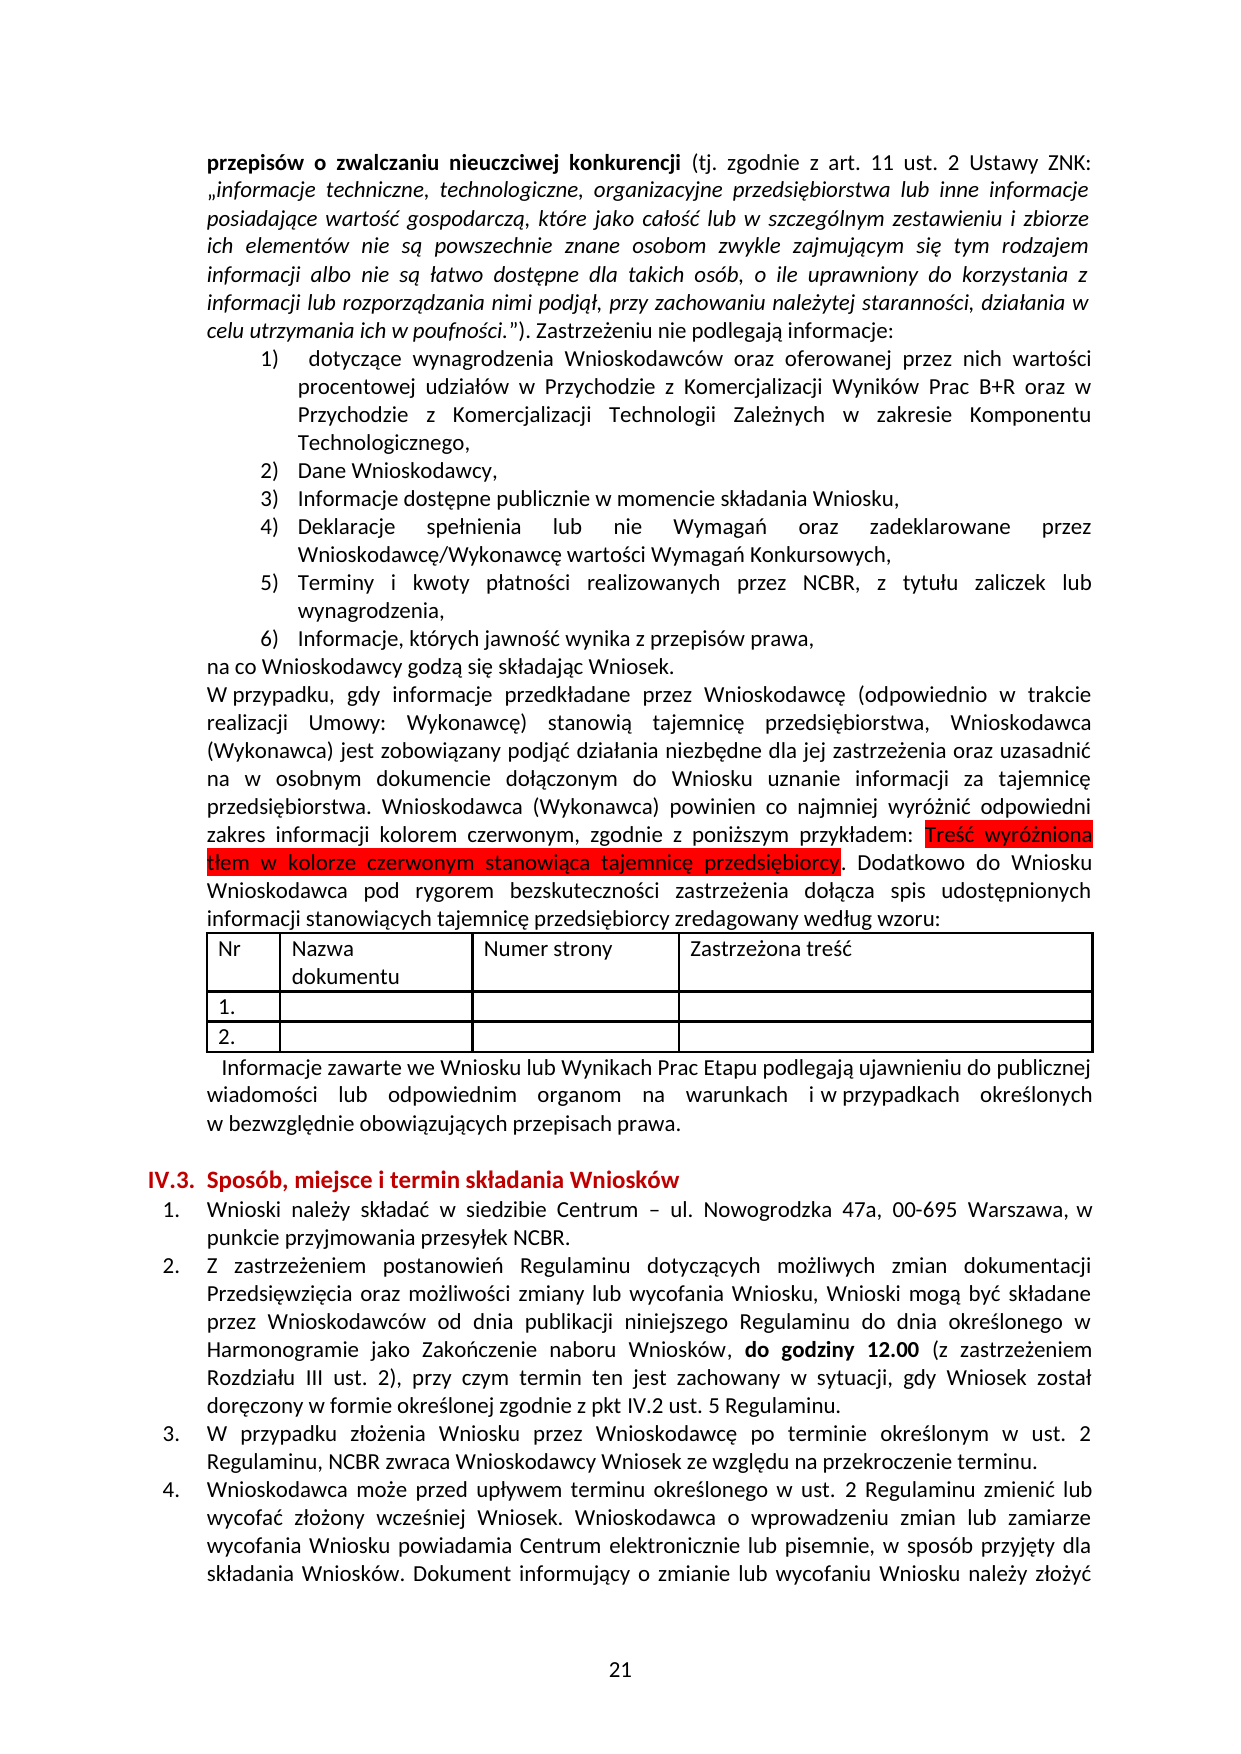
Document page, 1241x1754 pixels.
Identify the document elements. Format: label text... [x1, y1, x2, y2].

list Wnioski należy składać w siedzibie Centrum – ul. Nowogrodzka 47a, 00-695 Warszawa, w punkcie przyjmowania przesyłek NCBR. [162, 1195, 1093, 1251]
table_header Nr [208, 934, 279, 990]
table_cell [474, 1023, 678, 1051]
list Dane Wnioskodawcy, [260, 456, 1093, 484]
text na co Wnioskodawcy godzą się składając Wniosek. [207, 652, 1093, 680]
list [162, 1475, 1093, 1587]
subtitle Sposób, miejsce i termin składania Wniosków [148, 1165, 1093, 1195]
list W przypadku złożenia Wniosku przez Wnioskodawcę po terminie określonym w ust. 2 Regulaminu, NCBR zwraca Wnioskodawcy Wniosek ze względu na przekroczenie terminu. [162, 1419, 1093, 1475]
text W przypadku, gdy informacje przedkładane przez Wnioskodawcę (odpowiednio w trakcie realizacji Umowy: Wykonawcę) stanowią tajemnicę przedsiębiorstwa, Wnioskodawca (Wykonawca) jest zobowiązany podjąć działania niezbędne dla jej zastrzeżenia oraz uzasadnić na w osobnym dokumencie dołączonym do Wniosku uznanie informacji za tajemnicę przedsiębiorstwa. Wnioskodawca (Wykonawca) powinien co najmniej wyróżnić odpowiedni zakres informacji kolorem czerwonym, zgodnie z poniższym przykładem: Treść wyróżniona tłem w kolorze czerwonym stanowiąca tajemnicę przedsiębiorcy. Dodatkowo do Wniosku Wnioskodawca pod rygorem bezskuteczności zastrzeżenia dołącza spis udostępnionych informacji stanowiących tajemnicę przedsiębiorcy zredagowany według wzoru: [207, 680, 1093, 932]
table_cell [680, 993, 1091, 1020]
table_cell 2. [208, 1023, 279, 1051]
list Terminy i kwoty płatności realizowanych przez NCBR, z tytułu zaliczek lub wynagrodzenia, [260, 568, 1093, 624]
list Informacje, których jawność wynika z przepisów prawa, [260, 624, 1093, 652]
table_cell [281, 993, 471, 1020]
table_header Nazwa dokumentu [281, 934, 471, 990]
table_header Numer strony [474, 934, 678, 990]
table_cell [680, 1023, 1091, 1051]
list dotyczące wynagrodzenia Wnioskodawców oraz oferowanej przez nich wartości procentowej udziałów w Przychodzie z Komercjalizacji Wyników Prac B+R oraz w Przychodzie z Komercjalizacji Technologii Zależnych w zakresie Komponentu Technologicznego, [260, 344, 1093, 456]
table_header Zastrzeżona treść [680, 934, 1091, 990]
list Deklaracje spełnienia lub nie Wymagań oraz zadeklarowane przez Wnioskodawcę/Wykonawcę wartości Wymagań Konkursowych, [260, 512, 1093, 568]
list Z zastrzeżeniem postanowień Regulaminu dotyczących możliwych zmian dokumentacji Przedsięwzięcia oraz możliwości zmiany lub wycofania Wniosku, Wnioski mogą być składane przez Wnioskodawców od dnia publikacji niniejszego Regulaminu do dnia określonego w Harmonogramie jako Zakończenie naboru Wniosków, do godziny 12.00 (z zastrzeżeniem Rozdziału III ust. 2), przy czym termin ten jest zachowany w sytuacji, gdy Wniosek został doręczony w formie określonej zgodnie z pkt 4.2 ust. 4 Regulaminu. [162, 1251, 1093, 1419]
text Informacje zawarte we Wniosku lub Wynikach Prac Etapu podlegają ujawnieniu do publicznej wiadomości lub odpowiednim organom na warunkach i w przypadkach określonych w bezwzględnie obowiązujących przepisach prawa. [207, 1053, 1093, 1137]
table_cell [281, 1023, 471, 1051]
table_cell 1. [208, 993, 279, 1020]
table_cell [474, 993, 678, 1020]
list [162, 148, 1093, 344]
list Informacje dostępne publicznie w momencie składania Wniosku, [260, 484, 1093, 512]
